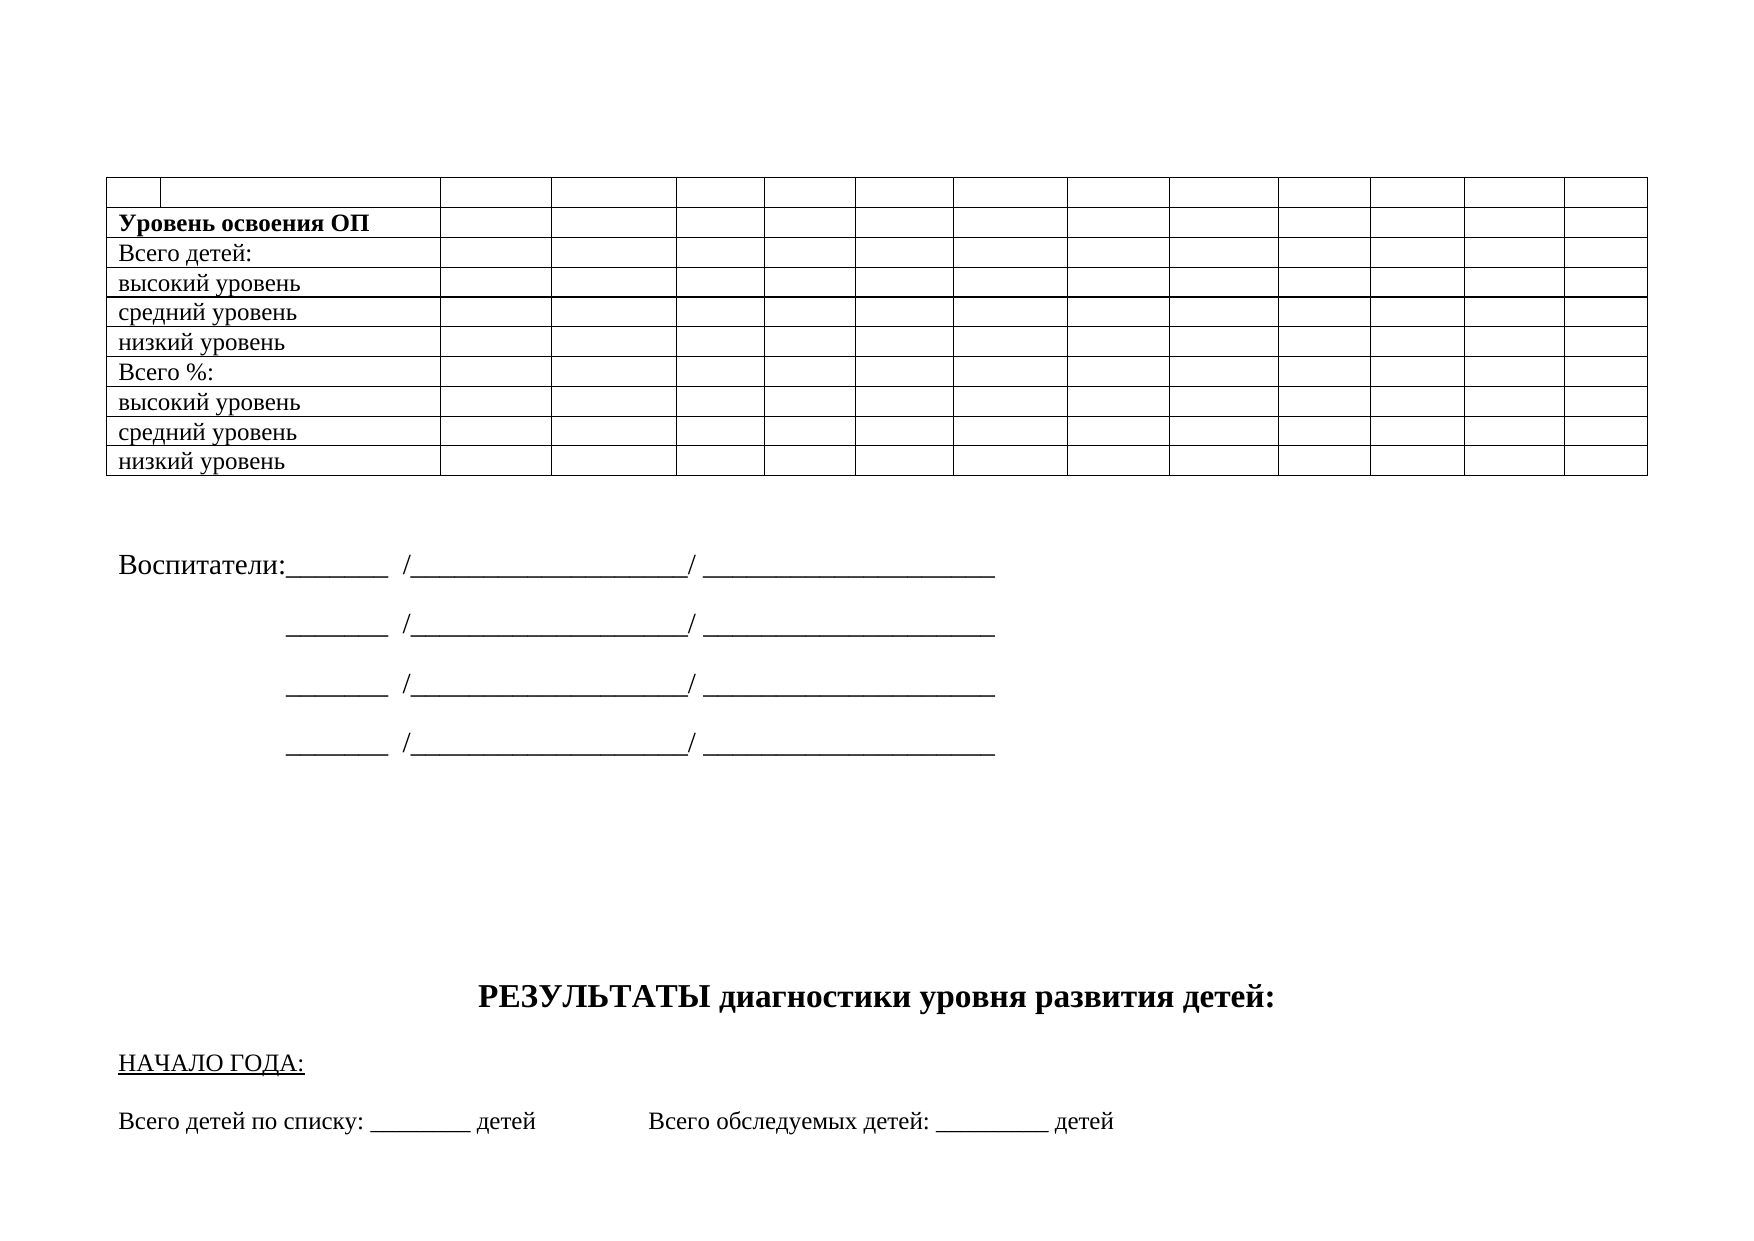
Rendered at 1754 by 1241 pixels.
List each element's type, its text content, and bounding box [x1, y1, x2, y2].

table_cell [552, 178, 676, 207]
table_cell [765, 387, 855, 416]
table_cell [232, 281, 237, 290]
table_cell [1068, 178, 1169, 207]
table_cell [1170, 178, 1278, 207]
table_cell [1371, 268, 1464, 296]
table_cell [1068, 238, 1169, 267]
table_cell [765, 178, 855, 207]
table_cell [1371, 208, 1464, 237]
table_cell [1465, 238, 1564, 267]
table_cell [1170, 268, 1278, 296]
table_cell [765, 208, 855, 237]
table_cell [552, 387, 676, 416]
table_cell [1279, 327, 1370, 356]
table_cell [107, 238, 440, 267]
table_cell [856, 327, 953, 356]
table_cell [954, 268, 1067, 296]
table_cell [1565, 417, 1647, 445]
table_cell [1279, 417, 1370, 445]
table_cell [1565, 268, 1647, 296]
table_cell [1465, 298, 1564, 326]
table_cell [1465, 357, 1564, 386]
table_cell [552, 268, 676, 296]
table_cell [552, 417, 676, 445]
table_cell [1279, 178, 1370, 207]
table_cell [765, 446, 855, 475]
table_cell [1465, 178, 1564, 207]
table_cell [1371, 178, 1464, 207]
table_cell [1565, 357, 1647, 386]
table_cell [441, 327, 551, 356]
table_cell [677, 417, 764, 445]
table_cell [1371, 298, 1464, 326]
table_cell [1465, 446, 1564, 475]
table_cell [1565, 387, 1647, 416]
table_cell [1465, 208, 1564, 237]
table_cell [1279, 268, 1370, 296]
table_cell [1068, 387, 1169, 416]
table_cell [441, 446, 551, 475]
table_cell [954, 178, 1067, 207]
text РЕЗУЛЬТАТЫ диагностики уровня развития детей: [118, 977, 1636, 1015]
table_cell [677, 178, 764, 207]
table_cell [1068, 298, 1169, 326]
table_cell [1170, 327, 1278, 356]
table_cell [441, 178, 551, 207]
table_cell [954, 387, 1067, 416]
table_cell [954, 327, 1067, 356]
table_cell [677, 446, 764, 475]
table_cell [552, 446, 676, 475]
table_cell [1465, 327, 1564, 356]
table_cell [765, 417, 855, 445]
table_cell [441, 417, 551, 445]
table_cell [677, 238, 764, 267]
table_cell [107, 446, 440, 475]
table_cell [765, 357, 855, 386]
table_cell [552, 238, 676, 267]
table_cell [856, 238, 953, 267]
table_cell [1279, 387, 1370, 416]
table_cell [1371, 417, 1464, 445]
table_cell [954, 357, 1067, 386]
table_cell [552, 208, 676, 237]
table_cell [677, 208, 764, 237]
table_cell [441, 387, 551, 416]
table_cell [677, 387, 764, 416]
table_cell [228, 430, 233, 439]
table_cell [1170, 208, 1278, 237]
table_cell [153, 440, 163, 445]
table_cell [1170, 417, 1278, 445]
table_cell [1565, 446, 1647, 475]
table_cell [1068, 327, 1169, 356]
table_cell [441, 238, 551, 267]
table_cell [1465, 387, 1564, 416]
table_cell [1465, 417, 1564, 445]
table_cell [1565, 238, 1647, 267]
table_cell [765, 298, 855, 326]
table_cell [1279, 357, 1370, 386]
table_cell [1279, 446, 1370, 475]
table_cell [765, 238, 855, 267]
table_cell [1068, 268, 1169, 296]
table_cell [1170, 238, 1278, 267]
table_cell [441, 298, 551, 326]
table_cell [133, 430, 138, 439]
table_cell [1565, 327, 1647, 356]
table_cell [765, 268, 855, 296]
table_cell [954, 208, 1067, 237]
text Всего детей по списку: ________ детей Всего обследуемых детей: _________ детей [118, 1106, 1636, 1135]
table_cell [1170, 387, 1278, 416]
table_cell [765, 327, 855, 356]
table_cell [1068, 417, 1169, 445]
text _______ /___________________/ ____________________ [118, 666, 1636, 699]
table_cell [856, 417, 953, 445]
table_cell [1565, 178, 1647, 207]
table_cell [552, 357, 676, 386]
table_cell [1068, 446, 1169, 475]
text _______ /___________________/ ____________________ [118, 725, 1630, 759]
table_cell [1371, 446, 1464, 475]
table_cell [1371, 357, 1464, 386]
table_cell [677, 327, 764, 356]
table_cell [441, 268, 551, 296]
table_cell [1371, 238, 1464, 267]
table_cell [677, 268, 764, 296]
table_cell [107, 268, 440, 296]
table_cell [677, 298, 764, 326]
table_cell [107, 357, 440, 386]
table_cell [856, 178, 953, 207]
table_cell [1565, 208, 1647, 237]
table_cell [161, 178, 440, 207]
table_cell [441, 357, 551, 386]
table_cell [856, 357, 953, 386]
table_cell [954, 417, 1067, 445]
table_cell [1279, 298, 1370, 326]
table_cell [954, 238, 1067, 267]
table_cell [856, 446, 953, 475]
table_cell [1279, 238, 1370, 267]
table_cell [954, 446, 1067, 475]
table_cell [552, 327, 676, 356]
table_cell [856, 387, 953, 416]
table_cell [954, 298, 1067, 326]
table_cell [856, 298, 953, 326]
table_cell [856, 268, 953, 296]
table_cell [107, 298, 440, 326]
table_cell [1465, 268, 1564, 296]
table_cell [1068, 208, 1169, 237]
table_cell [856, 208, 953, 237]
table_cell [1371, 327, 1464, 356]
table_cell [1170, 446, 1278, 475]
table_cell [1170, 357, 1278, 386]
text _______ /___________________/ ____________________ [118, 607, 1636, 640]
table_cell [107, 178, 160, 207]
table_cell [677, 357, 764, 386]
text Воспитатели:_______ /___________________/ ____________________ [118, 547, 1636, 581]
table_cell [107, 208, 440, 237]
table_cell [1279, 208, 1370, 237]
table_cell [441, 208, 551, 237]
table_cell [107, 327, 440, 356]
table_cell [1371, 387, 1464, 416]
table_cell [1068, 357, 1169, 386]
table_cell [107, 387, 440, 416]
text НАЧАЛО ГОДА: [118, 1048, 1636, 1077]
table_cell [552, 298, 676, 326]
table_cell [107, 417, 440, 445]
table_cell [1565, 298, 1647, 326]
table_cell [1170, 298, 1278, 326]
